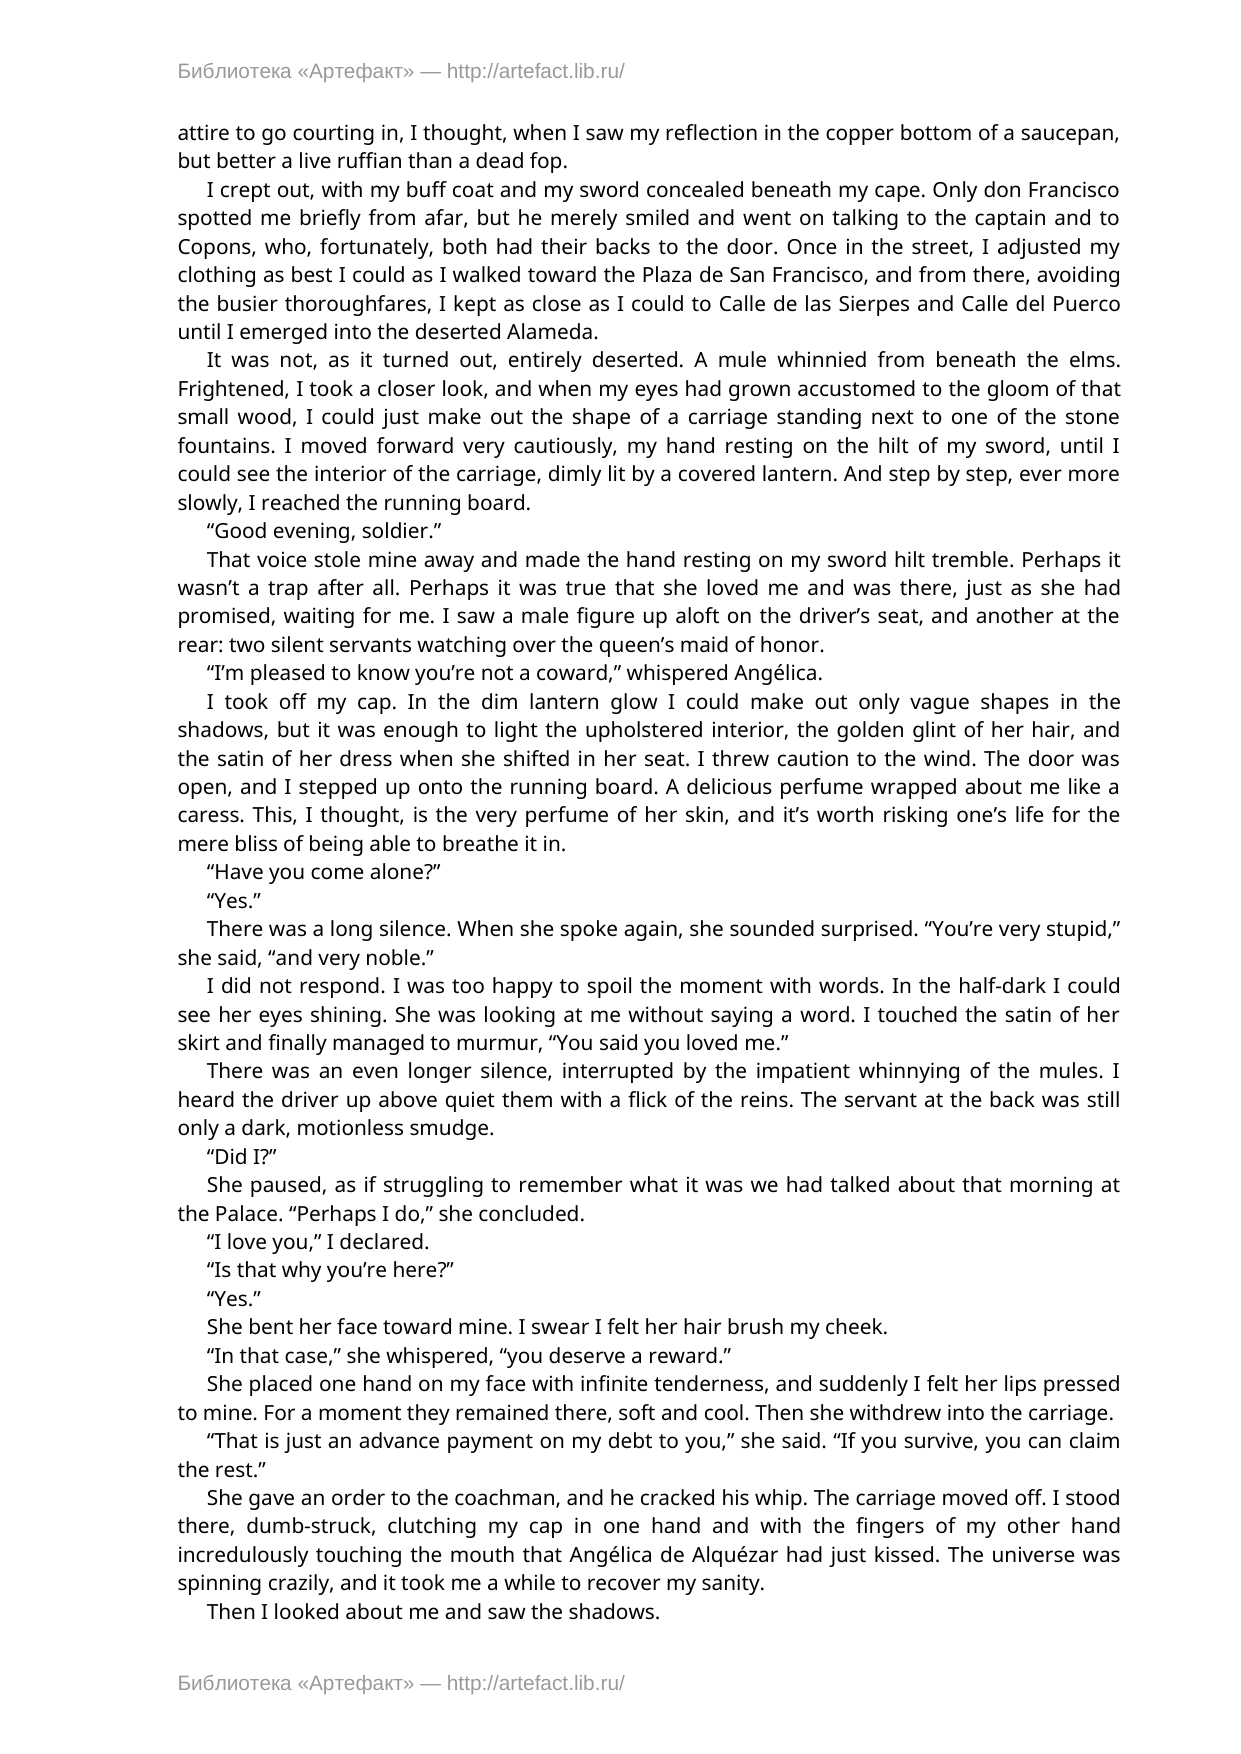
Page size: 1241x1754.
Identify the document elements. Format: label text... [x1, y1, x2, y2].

text I took off my cap. In the dim lantern glow I could make out only vague shapes in the shadows, but it was enough to light the upholstered interior, the golden glint of her hair, and the satin of her dress when she shifted in her seat. I threw caution to the wind. The door was open, and I stepped up onto the running board. A delicious perfume wrapped about me like a caress. This, I thought, is the very perfume of her skin, and it’s worth risking one’s life for the mere bliss of being able to breathe it in. [177, 687, 1122, 857]
text I did not respond. I was too happy to spoil the moment with words. In the half-dark I could see her eyes shining. She was looking at me without saying a word. I touched the satin of her skirt and finally managed to murmur, “You said you loved me.” [177, 971, 1122, 1057]
text She gave an order to the coachman, and he cracked his whip. The carriage moved off. I stood there, dumb-struck, clutching my cap in one hand and with the fingers of my other hand incredulously touching the mouth that Angélica de Alquézar had just kissed. The universe was spinning crazily, and it took me a while to recover my sanity. [177, 1483, 1122, 1597]
text “Yes.” [177, 1284, 1122, 1312]
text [177, 118, 1122, 175]
text “I’m pleased to know you’re not a coward,” whispered Angélica. [177, 658, 1122, 687]
text “That is just an advance payment on my debt to you,” she said. “If you survive, you can claim the rest.” [177, 1426, 1122, 1483]
text “Did I?” [177, 1142, 1122, 1170]
text “Have you come alone?” [177, 857, 1122, 886]
text I crept out, with my buff coat and my sword concealed beneath my cape. Only don Francisco spotted me briefly from afar, but he merely smiled and went on talking to the captain and to Copons, who, fortunately, both had their backs to the door. Once in the street, I adjusted my clothing as best I could as I walked toward the Plaza de San Francisco, and from there, avoiding the busier thoroughfares, I kept as close as I could to Calle de las Sierpes and Calle del Puerco until I emerged into the deserted Alameda. [177, 175, 1122, 346]
text “Is that why you’re here?” [177, 1256, 1122, 1284]
text There was a long silence. When she spoke again, she sounded surprised. “You’re very stupid,” she said, “and very noble.” [177, 914, 1122, 971]
text That voice stole mine away and made the hand resting on my sword hilt tremble. Perhaps it wasn’t a trap after all. Perhaps it was true that she loved me and was there, just as she had promised, waiting for me. I saw a male figure up aloft on the driver’s seat, and another at the rear: two silent servants watching over the queen’s maid of honor. [177, 545, 1122, 658]
text She paused, as if struggling to remember what it was we had talked about that morning at the Palace. “Perhaps I do,” she concluded. [177, 1170, 1122, 1227]
text It was not, as it turned out, entirely deserted. A mule whinnied from beneath the elms. Frightened, I took a closer look, and when my eyes had grown accustomed to the gloom of that small wood, I could just make out the shape of a carriage standing next to one of the stone fountains. I moved forward very cautiously, my hand resting on the hilt of my sword, until I could see the interior of the carriage, dimly lit by a covered lantern. And step by step, ever more slowly, I reached the running board. [177, 346, 1122, 516]
text There was an even longer silence, interrupted by the impatient whinnying of the mules. I heard the driver up above quiet them with a flick of the reins. The servant at the back was still only a dark, motionless smudge. [177, 1057, 1122, 1142]
text “In that case,” she whispered, “you deserve a reward.” [177, 1341, 1122, 1369]
text “Yes.” [177, 886, 1122, 914]
text She bent her face toward mine. I swear I felt her hair brush my cheek. [177, 1312, 1122, 1341]
text “I love you,” I declared. [177, 1227, 1122, 1256]
text She placed one hand on my face with infinite tenderness, and suddenly I felt her lips pressed to mine. For a moment they remained there, soft and cool. Then she withdrew into the carriage. [177, 1369, 1122, 1426]
text “Good evening, soldier.” [177, 516, 1122, 545]
text Then I looked about me and saw the shadows. [177, 1597, 1122, 1625]
